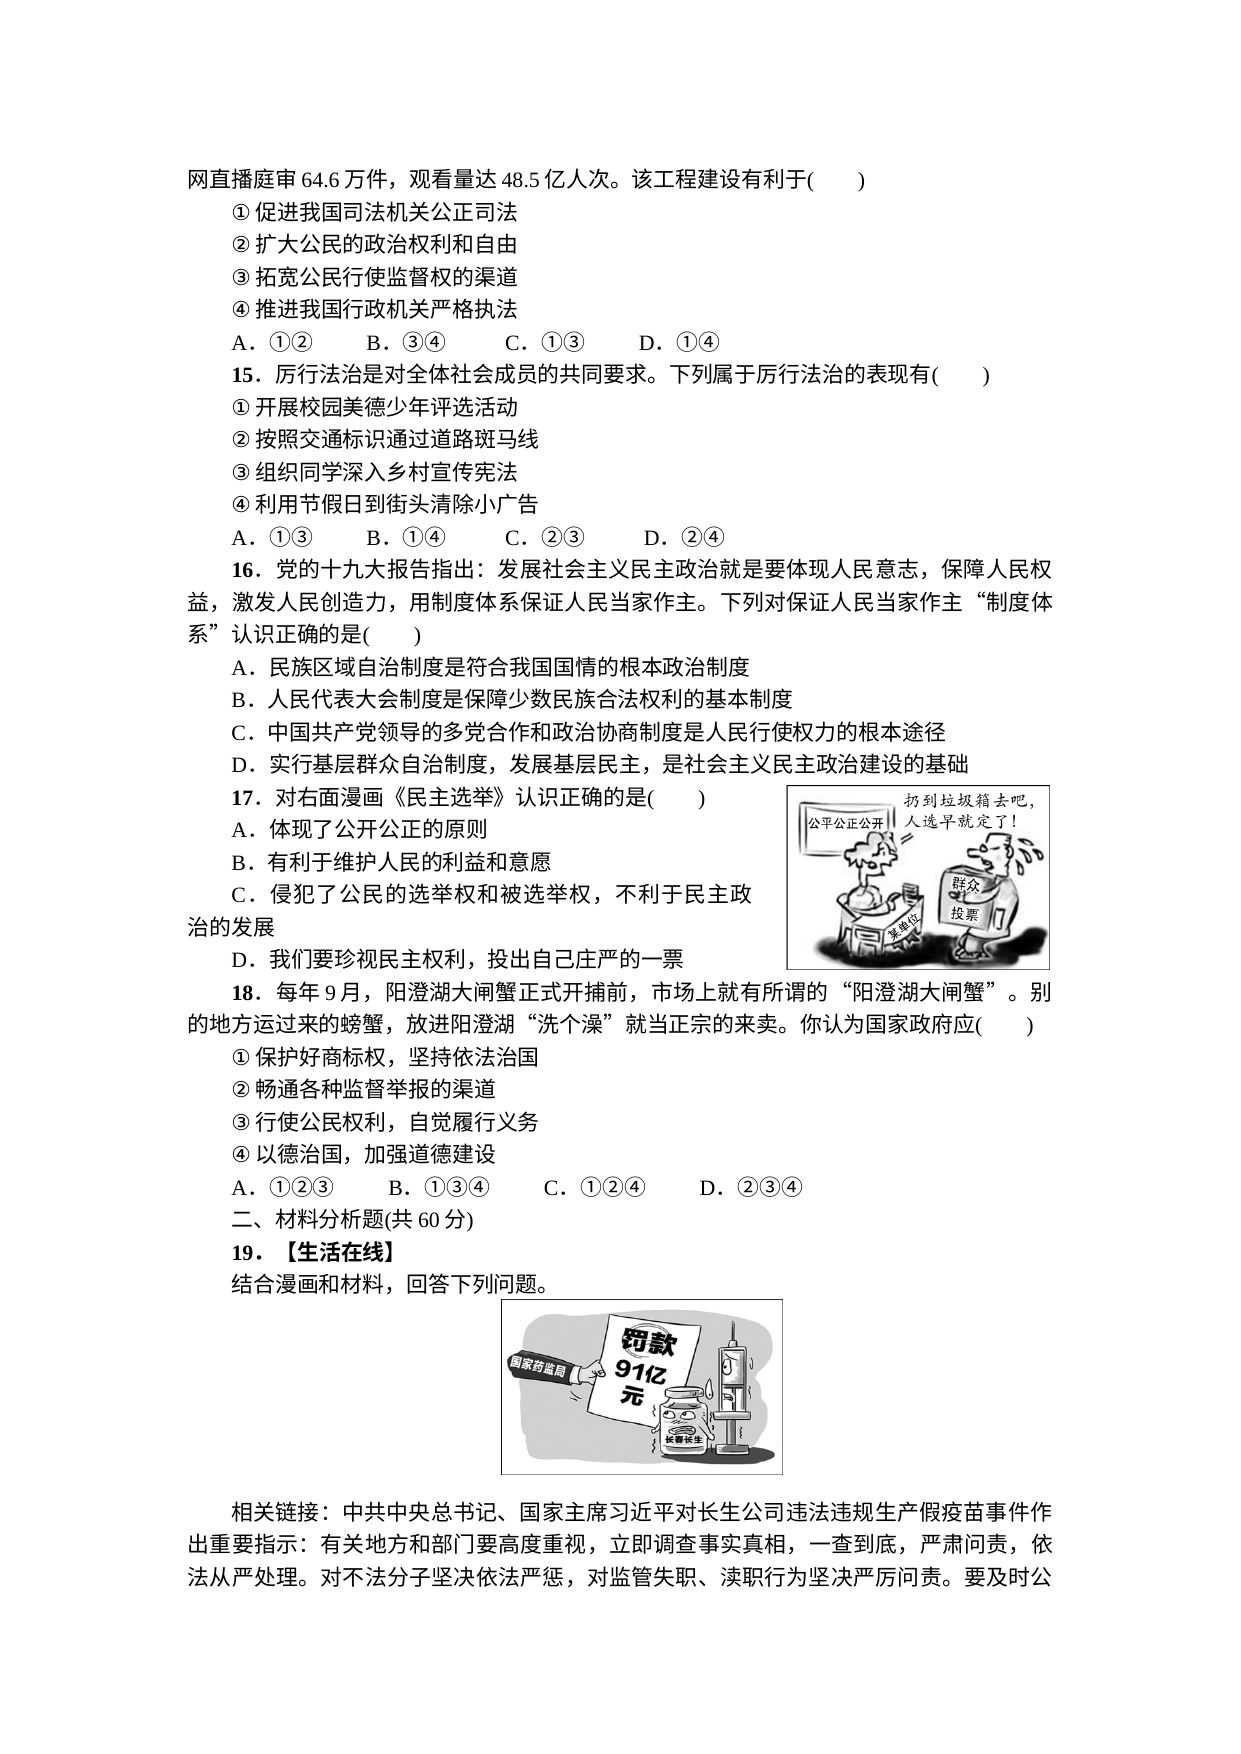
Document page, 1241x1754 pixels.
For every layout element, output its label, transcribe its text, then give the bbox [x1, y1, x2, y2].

text A．①② B．③④ C．①③ D．①④ [187, 324, 1053, 357]
text ②按照交通标识通过道路斑马线 [187, 422, 1053, 454]
text A．①②③ B．①③④ C．①②④ D．②③④ [187, 1169, 1053, 1202]
text C．中国共产党领导的多党合作和政治协商制度是人民行使权力的根本途径 [187, 714, 1053, 747]
text 二、材料分析题(共60分) [187, 1202, 1053, 1234]
text 18．每年9月，阳澄湖大闸蟹正式开捕前，市场上就有所谓的“阳澄湖大闸蟹”。别的地方运过来的螃蟹，放进阳澄湖“洗个澡”就当正宗的来卖。你认为国家政府应( ) [187, 974, 1053, 1039]
text D．我们要珍视民主权利，投出自己庄严的一票 [187, 942, 1053, 974]
text B．有利于维护人民的利益和意愿 [187, 844, 773, 877]
picture [773, 785, 1050, 970]
text D．实行基层群众自治制度，发展基层民主，是社会主义民主政治建设的基础 [187, 747, 1053, 779]
text A．①③ B．①④ C．②③ D．②④ [187, 519, 1053, 552]
text ③组织同学深入乡村宣传宪法 [187, 454, 1053, 487]
text ④以德治国，加强道德建设 [187, 1137, 1053, 1169]
text B．人民代表大会制度是保障少数民族合法权利的基本制度 [187, 682, 1053, 714]
text ②扩大公民的政治权利和自由 [187, 227, 1053, 259]
text 16．党的十九大报告指出：发展社会主义民主政治就是要体现人民意志，保障人民权益，激发人民创造力，用制度体系保证人民当家作主。下列对保证人民当家作主“制度体系”认识正确的是( ) [187, 552, 1053, 649]
text ①保护好商标权，坚持依法治国 [187, 1039, 1053, 1072]
text 17．对右面漫画《民主选举》认识正确的是( ) [187, 779, 1053, 812]
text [187, 162, 1053, 194]
text A．民族区域自治制度是符合我国国情的根本政治制度 [187, 649, 1053, 682]
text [187, 1494, 1053, 1592]
text ③行使公民权利，自觉履行义务 [187, 1104, 1053, 1137]
text 结合漫画和材料，回答下列问题。 [187, 1267, 1053, 1299]
picture [501, 1299, 783, 1475]
text ②畅通各种监督举报的渠道 [187, 1072, 1053, 1104]
text ①开展校园美德少年评选活动 [187, 389, 1053, 422]
text ④推进我国行政机关严格执法 [187, 292, 1053, 324]
text 15．厉行法治是对全体社会成员的共同要求。下列属于厉行法治的表现有( ) [187, 357, 1053, 389]
text ④利用节假日到街头清除小广告 [187, 487, 1053, 519]
text 19．【生活在线】 [187, 1234, 1053, 1267]
text ③拓宽公民行使监督权的渠道 [187, 259, 1053, 292]
text ①促进我国司法机关公正司法 [187, 194, 1053, 227]
text C．侵犯了公民的选举权和被选举权，不利于民主政治的发展 [187, 877, 773, 942]
text A．体现了公开公正的原则 [187, 812, 773, 844]
